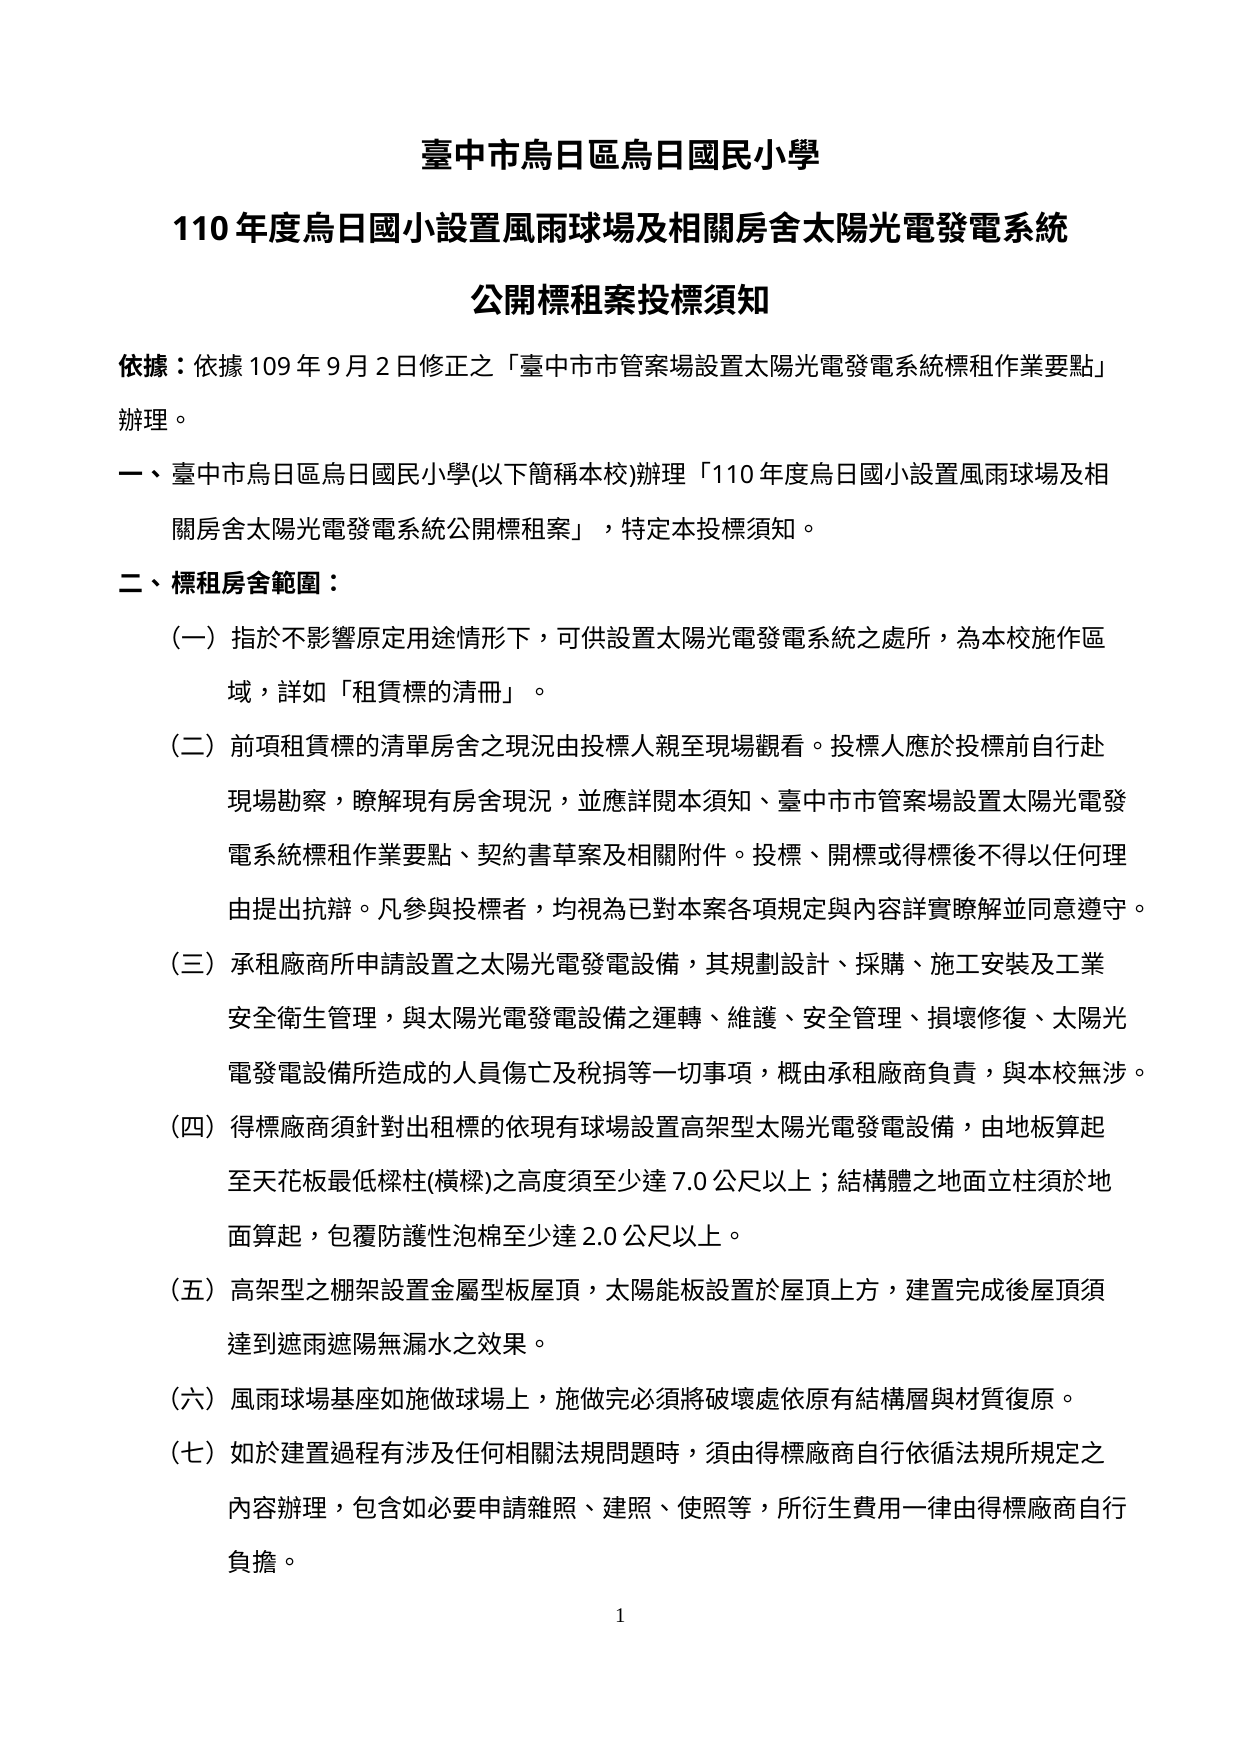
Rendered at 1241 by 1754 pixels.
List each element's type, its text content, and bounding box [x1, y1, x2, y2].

text （三）承租廠商所申請設置之太陽光電發電設備，其規劃設計、採購、施工安裝及工業安全衛生管理，與太陽光電發電設備之運轉、維護、安全管理、損壞修復、太陽光電發電設備所造成的人員傷亡及稅捐等一切事項，概由承租廠商負責，與本校無涉。 [155, 944, 1128, 1089]
list 標租房舍範圍： [118, 564, 1122, 600]
text （一）指於不影響原定用途情形下，可供設置太陽光電發電系統之處所，為本校施作區域，詳如「租賃標的清冊」。 [157, 618, 1122, 709]
text （五）高架型之棚架設置金屬型板屋頂，太陽能板設置於屋頂上方，建置完成後屋頂須達到遮雨遮陽無漏水之效果。 [155, 1271, 1128, 1361]
text （四）得標廠商須針對出租標的依現有球場設置高架型太陽光電發電設備，由地板算起至天花板最低樑柱(橫樑)之高度須至少達7.0公尺以上；結構體之地面立柱須於地面算起，包覆防護性泡棉至少達2.0公尺以上。 [155, 1107, 1128, 1252]
text 依據：依據109年9月2日修正之「臺中市市管案場設置太陽光電發電系統標租作業要點」辦理。 [118, 346, 1122, 437]
text （七）如於建置過程有涉及任何相關法規問題時，須由得標廠商自行依循法規所規定之內容辦理，包含如必要申請雜照、建照、使照等，所衍生費用一律由得標廠商自行負擔。 [155, 1434, 1128, 1579]
text （二）前項租賃標的清單房舍之現況由投標人親至現場觀看。投標人應於投標前自行赴現場勘察，瞭解現有房舍現況，並應詳閱本須知、臺中市市管案場設置太陽光電發電系統標租作業要點、契約書草案及相關附件。投標、開標或得標後不得以任何理由提出抗辯。凡參與投標者，均視為已對本案各項規定與內容詳實瞭解並同意遵守。 [155, 727, 1128, 926]
text 臺中市烏日區烏日國民小學 [118, 129, 1122, 177]
list 臺中市烏日區烏日國民小學(以下簡稱本校)辦理「110年度烏日國小設置風雨球場及相關房舍太陽光電發電系統公開標租案」，特定本投標須知。 [118, 455, 1122, 546]
text 公開標租案投標須知 [118, 274, 1122, 322]
text 110年度烏日國小設置風雨球場及相關房舍太陽光電發電系統 [118, 201, 1122, 250]
text （六）風雨球場基座如施做球場上，施做完必須將破壞處依原有結構層與材質復原。 [155, 1379, 1128, 1416]
